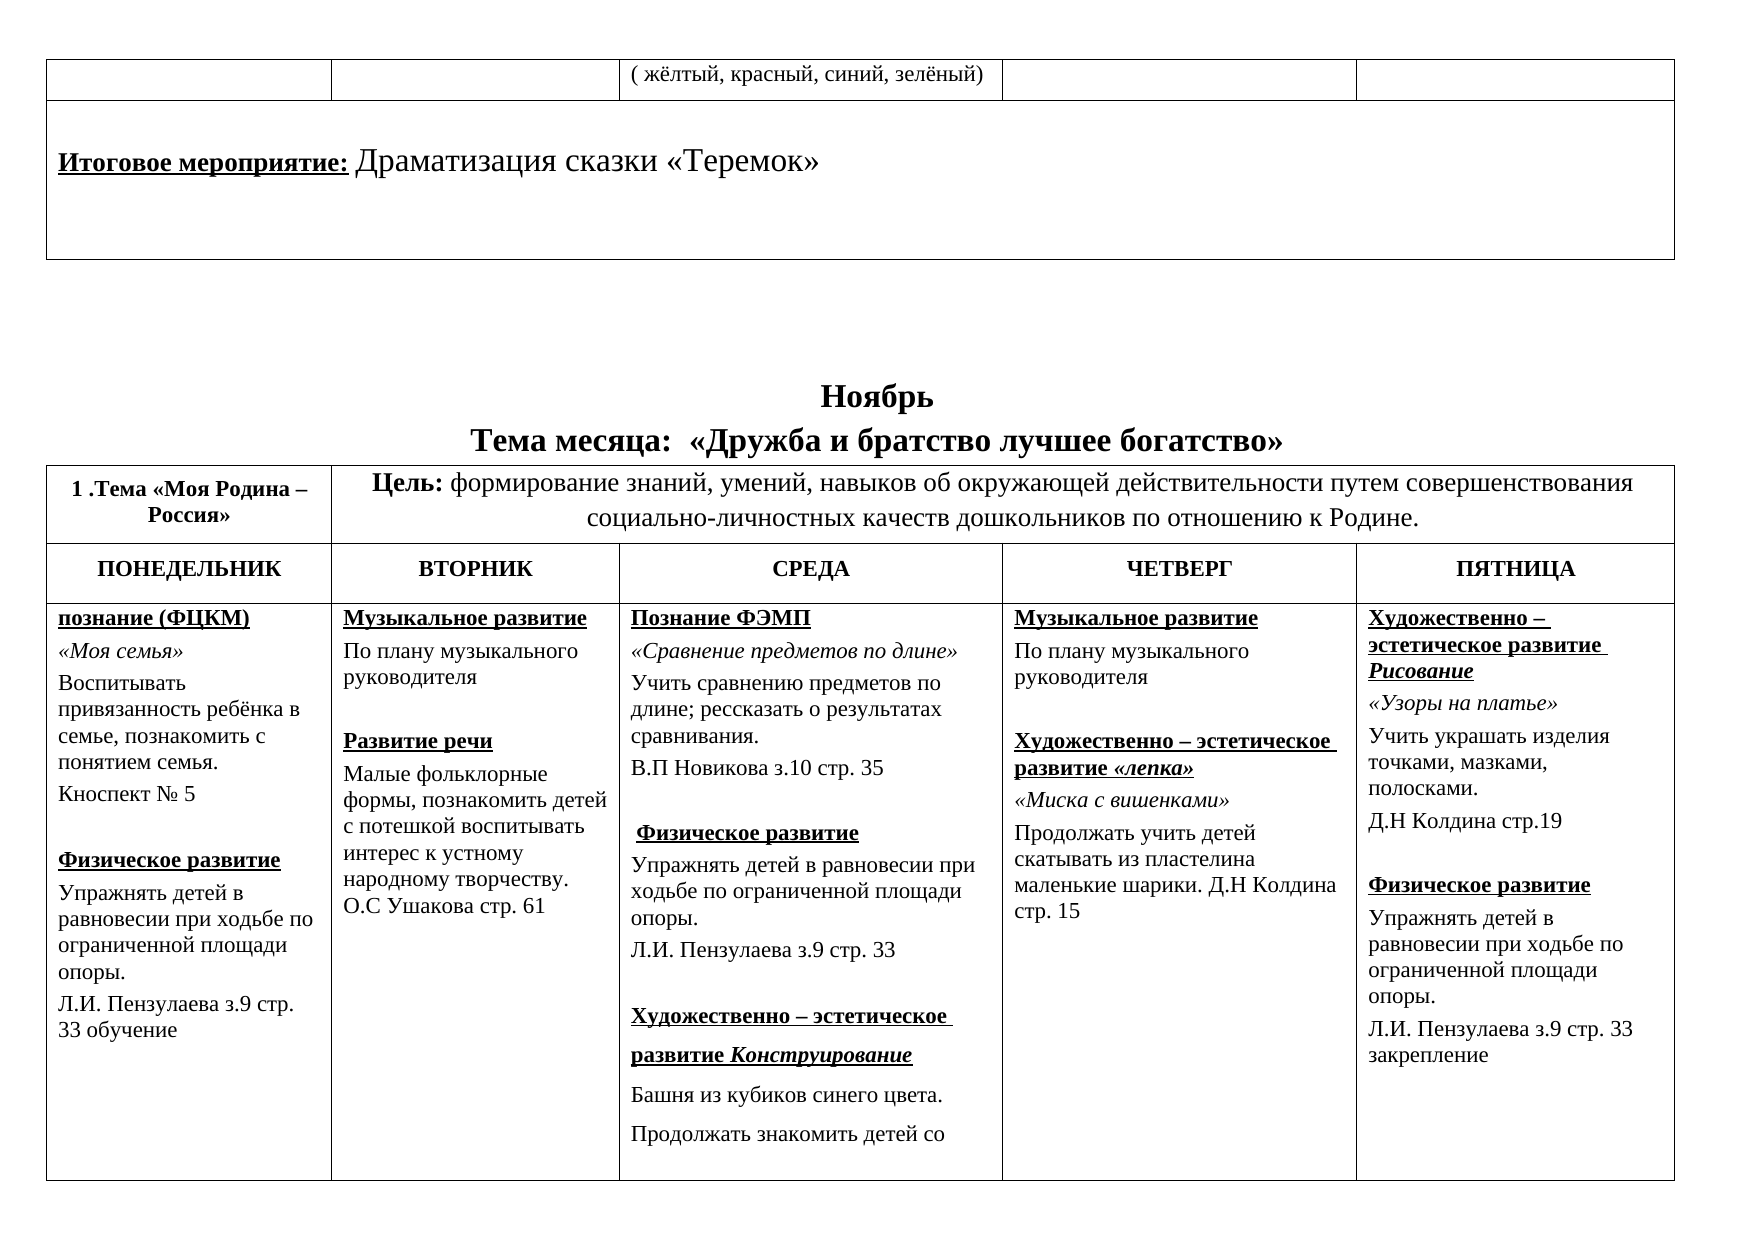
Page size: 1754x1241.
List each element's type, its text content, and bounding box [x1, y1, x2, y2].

table_cell ЧЕТВЕРГ [1003, 544, 1356, 603]
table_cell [332, 604, 619, 1180]
table_header Цель: формирование знаний, умений, навыков об окружающей действительности путем совершенствования социально-личностных качеств дошкольников по отношению к Родине. [332, 466, 1674, 542]
table_cell ВТОРНИК [332, 544, 619, 603]
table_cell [47, 60, 331, 99]
table_cell ПОНЕДЕЛЬНИК [47, 544, 331, 603]
table_cell СРЕДА [620, 544, 1002, 603]
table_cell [1003, 604, 1356, 1180]
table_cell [47, 604, 331, 1180]
table_cell ПЯТНИЦА [1357, 544, 1674, 603]
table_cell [1357, 60, 1674, 99]
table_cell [1003, 60, 1356, 99]
text Тема месяца: «Дружба и братство лучшее богатство» [59, 420, 1695, 459]
table_header 1 .Тема «Моя Родина – Россия» [47, 466, 331, 542]
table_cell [620, 60, 1002, 99]
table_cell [1357, 604, 1674, 1180]
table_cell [332, 60, 619, 99]
table_cell Итоговое мероприятие: Драматизация сказки «Теремок» [47, 101, 1674, 258]
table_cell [620, 604, 1002, 1180]
text Ноябрь [59, 376, 1695, 414]
